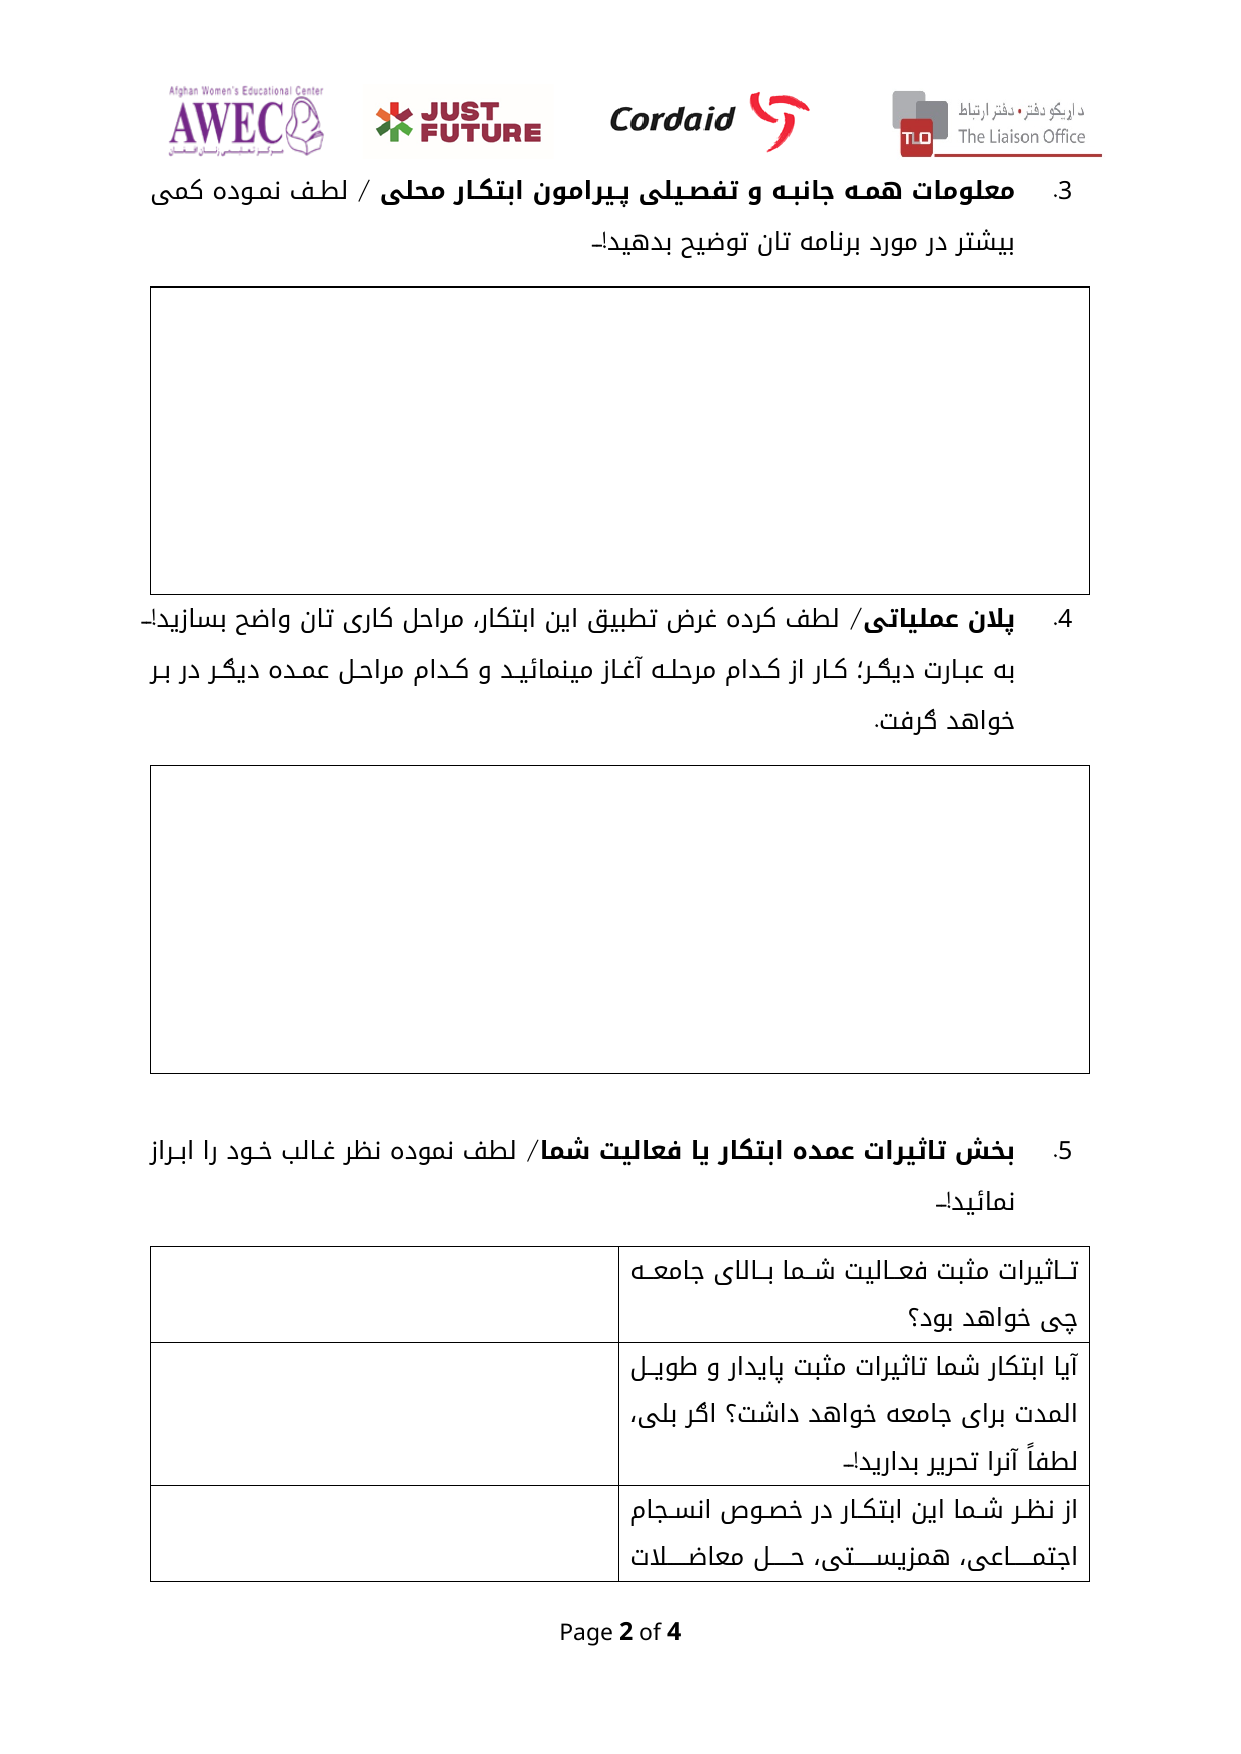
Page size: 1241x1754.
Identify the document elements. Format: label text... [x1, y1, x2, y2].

picture [607, 88, 814, 157]
list بخش تاثیرات عمده ابتکار یا فعالیت شما/ لطف نموده نظر غالب خود را ابراز نمائید! [150, 1127, 1053, 1226]
table_cell [151, 1343, 618, 1485]
table_cell از نظر شما این ابتکار در خصوص انسجام اجتماعی، همزیستی، حل معاضلات مردمی و صلح سازی اجتماعی چګونه همکاری کرده میتواند؟ [619, 1486, 1089, 1581]
table_header تاثیرات مثبت فعالیت شما بالای جامعه چی خواهد بود؟ [619, 1247, 1089, 1342]
list معلومات همه جانبه و تفصیلی پیرامون ابتکار محلی / لطف نموده کمی بیشتر در مورد برنامه تان توضیح بدهید! [150, 167, 1053, 266]
table_cell [151, 1486, 618, 1581]
table_header [151, 288, 1089, 594]
table_header [151, 1247, 618, 1342]
picture [362, 84, 554, 159]
picture [887, 88, 1107, 160]
picture [150, 75, 343, 168]
list پلان عملیاتی/ لطف کرده غرض تطبیق این ابتکار، مراحل کاری تان واضح بسازید! به عبارت دیګر؛ کار از کدام مرحله آغاز مینمائید و کدام مراحل عمده دیګر در بر خواهد ګرفت. [150, 595, 1053, 745]
table_header [151, 766, 1089, 1073]
table_cell آیا ابتکار شما تاثیرات مثبت پایدار و طویل المدت برای جامعه خواهد داشت؟ اګر بلی، لطفاً آنرا تحریر بدارید! [619, 1343, 1089, 1485]
